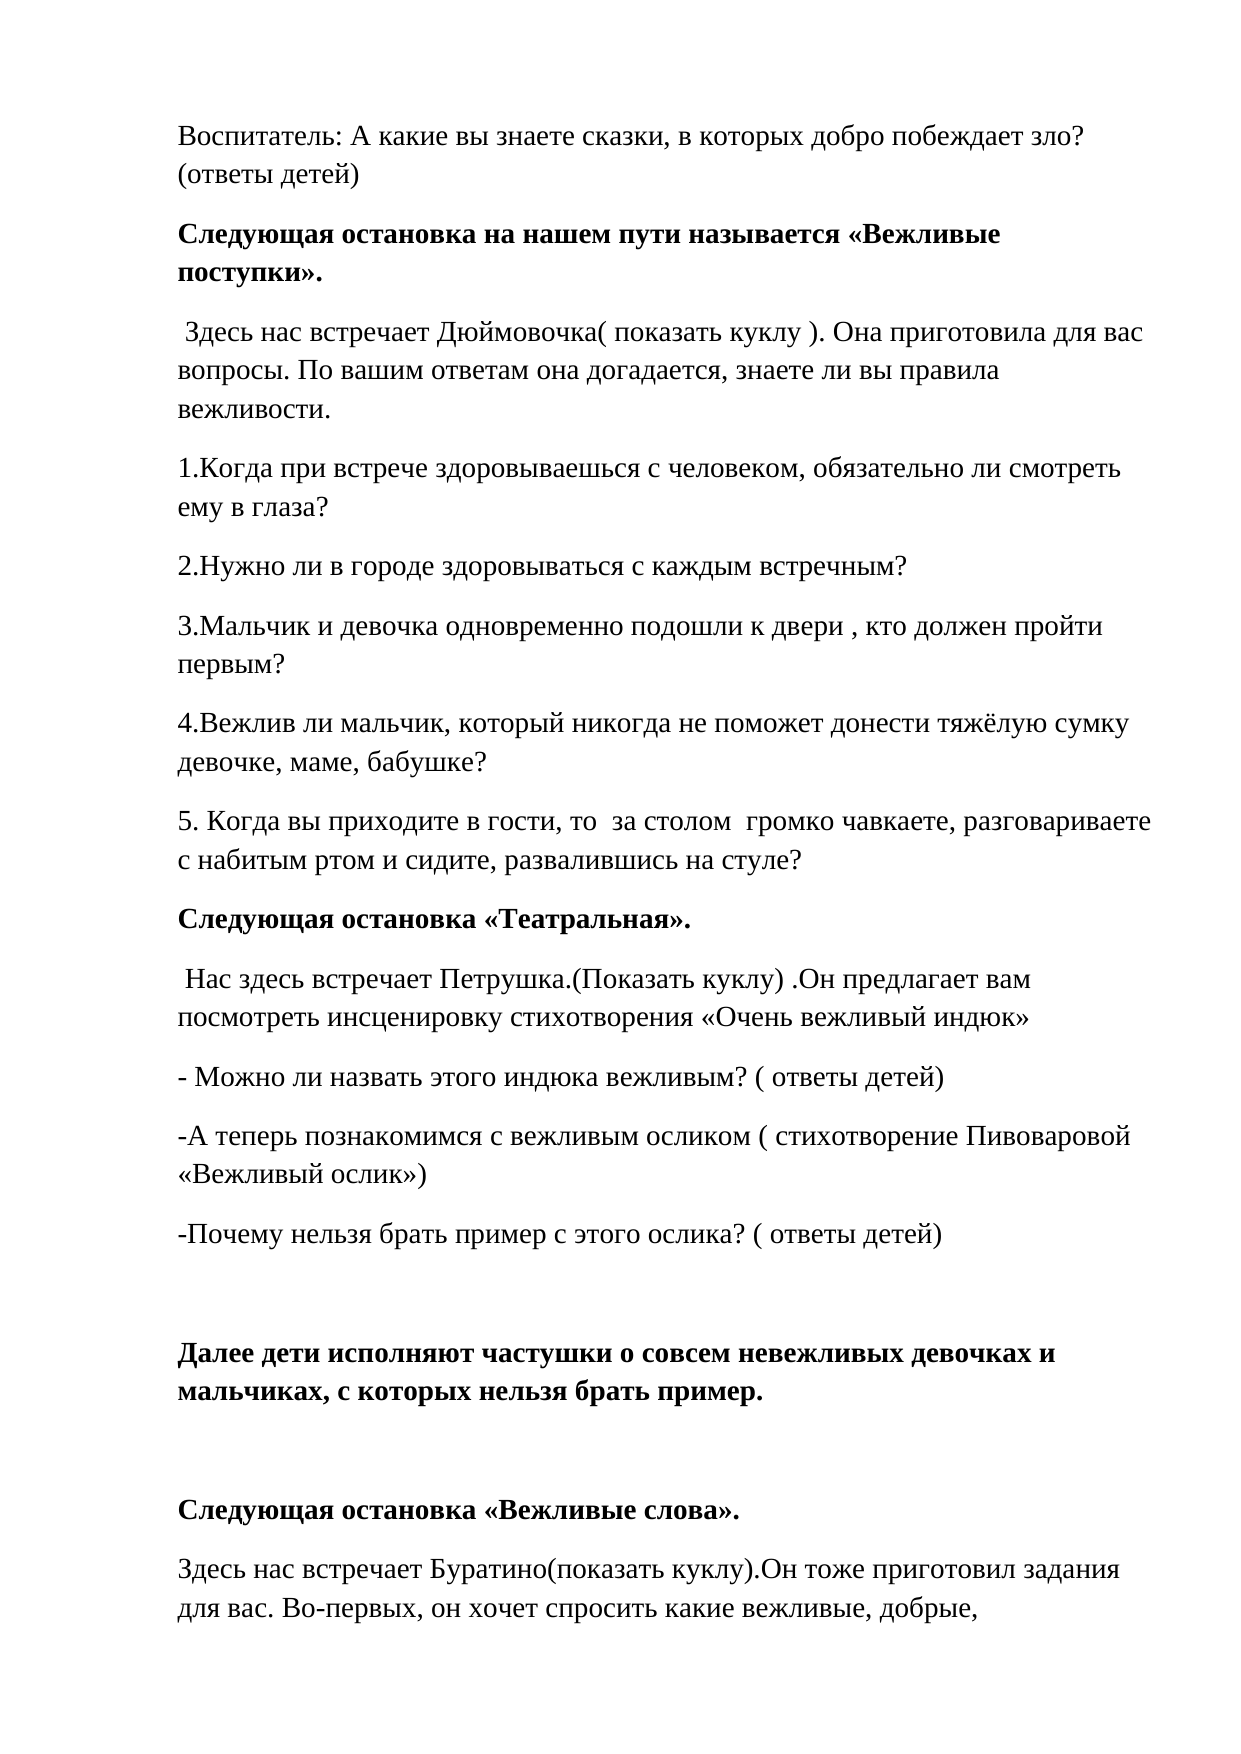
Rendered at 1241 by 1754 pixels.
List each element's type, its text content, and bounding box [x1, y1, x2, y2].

text 3.Мальчик и девочка одновременно подошли к двери , кто должен пройти первым? [177, 608, 1152, 680]
text 1.Когда при встрече здоровываешься с человеком, обязательно ли смотреть ему в глаза? [177, 450, 1152, 522]
text Воспитатель: А какие вы знаете сказки, в которых добро побеждает зло? (ответы детей) [177, 118, 1152, 190]
text Следующая остановка «Вежливые слова». [177, 1492, 1152, 1526]
text -Почему нельзя брать пример с этого ослика? ( ответы детей) [177, 1216, 1152, 1249]
text 4.Вежлив ли мальчик, который никогда не поможет донести тяжёлую сумку девочке, маме, бабушке? [177, 706, 1152, 778]
text -А теперь познакомимся с вежливым осликом ( стихотворение Пивоваровой «Вежливый ослик») [177, 1118, 1152, 1190]
text Далее дети исполняют частушки о совсем невежливых девочках и мальчиках, с которых нельзя брать пример. [177, 1335, 1152, 1407]
text Следующая остановка «Театральная». [177, 901, 1152, 935]
text - Можно ли назвать этого индюка вежливым? ( ответы детей) [177, 1059, 1152, 1092]
text 5. Когда вы приходите в гости, то за столом громко чавкаете, разговариваете с набитым ртом и сидите, развалившись на стуле? [177, 803, 1152, 876]
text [177, 1551, 1152, 1623]
text Нас здесь встречает Петрушка.(Показать куклу) .Он предлагает вам посмотреть инсценировку стихотворения «Очень вежливый индюк» [177, 961, 1152, 1033]
text Следующая остановка на нашем пути называется «Вежливые поступки». [177, 216, 1152, 288]
text 2.Нужно ли в городе здоровываться с каждым встречным? [177, 548, 1152, 582]
text Здесь нас встречает Дюймовочка( показать куклу ). Она приготовила для вас вопросы. По вашим ответам она догадается, знаете ли вы правила вежливости. [177, 314, 1152, 424]
